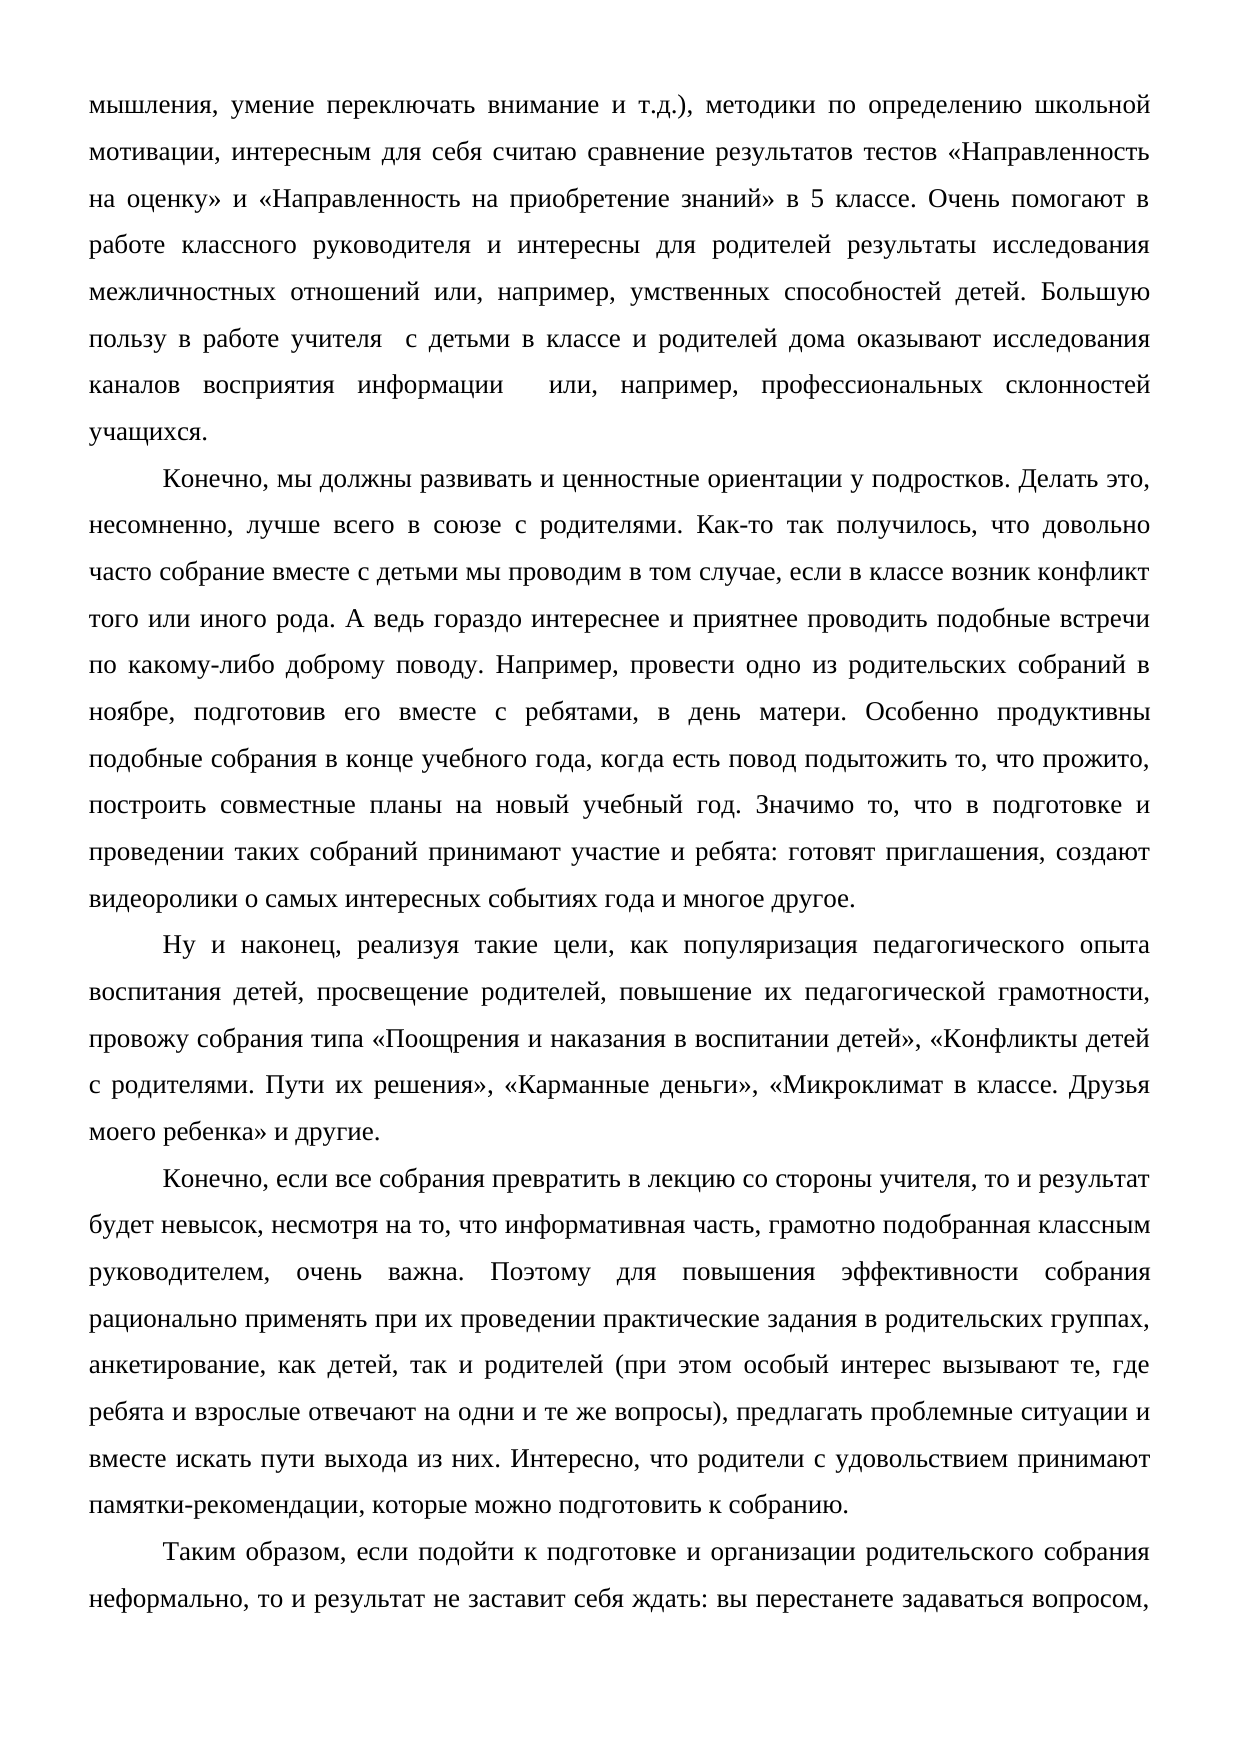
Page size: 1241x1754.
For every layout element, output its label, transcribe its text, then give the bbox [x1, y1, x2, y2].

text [89, 1535, 1152, 1613]
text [89, 89, 1152, 446]
text Ну и наконец, реализуя такие цели, как популяризация педагогического опыта воспитания детей, просвещение родителей, повышение их педагогической грамотности, провожу собрания типа «Поощрения и наказания в воспитании детей», «Конфликты детей с родителями. Пути их решения», «Карманные деньги», «Микроклимат в классе. Друзья моего ребенка» и другие. [89, 929, 1152, 1146]
text Конечно, мы должны развивать и ценностные ориентации у подростков. Делать это, несомненно, лучше всего в союзе с родителями. Как-то так получилось, что довольно часто собрание вместе с детьми мы проводим в том случае, если в классе возник конфликт того или иного рода. А ведь гораздо интереснее и приятнее проводить подобные встречи по какому-либо доброму поводу. Например, провести одно из родительских собраний в ноябре, подготовив его вместе с ребятами, в день матери. Особенно продуктивны подобные собрания в конце учебного года, когда есть повод подытожить то, что прожито, построить совместные планы на новый учебный год. Значимо то, что в подготовке и проведении таких собраний принимают участие и ребята: готовят приглашения, создают видеоролики о самых интересных событиях года и многое другое. [89, 462, 1152, 913]
text Конечно, если все собрания превратить в лекцию со стороны учителя, то и результат будет невысок, несмотря на то, что информативная часть, грамотно подобранная классным руководителем, очень важна. Поэтому для повышения эффективности собрания рационально применять при их проведении практические задания в родительских группах, анкетирование, как детей, так и родителей (при этом особый интерес вызывают те, где ребята и взрослые отвечают на одни и те же вопросы), предлагать проблемные ситуации и вместе искать пути выхода из них. Интересно, что родители с удовольствием принимают памятки-рекомендации, которые можно подготовить к собранию. [89, 1162, 1152, 1520]
